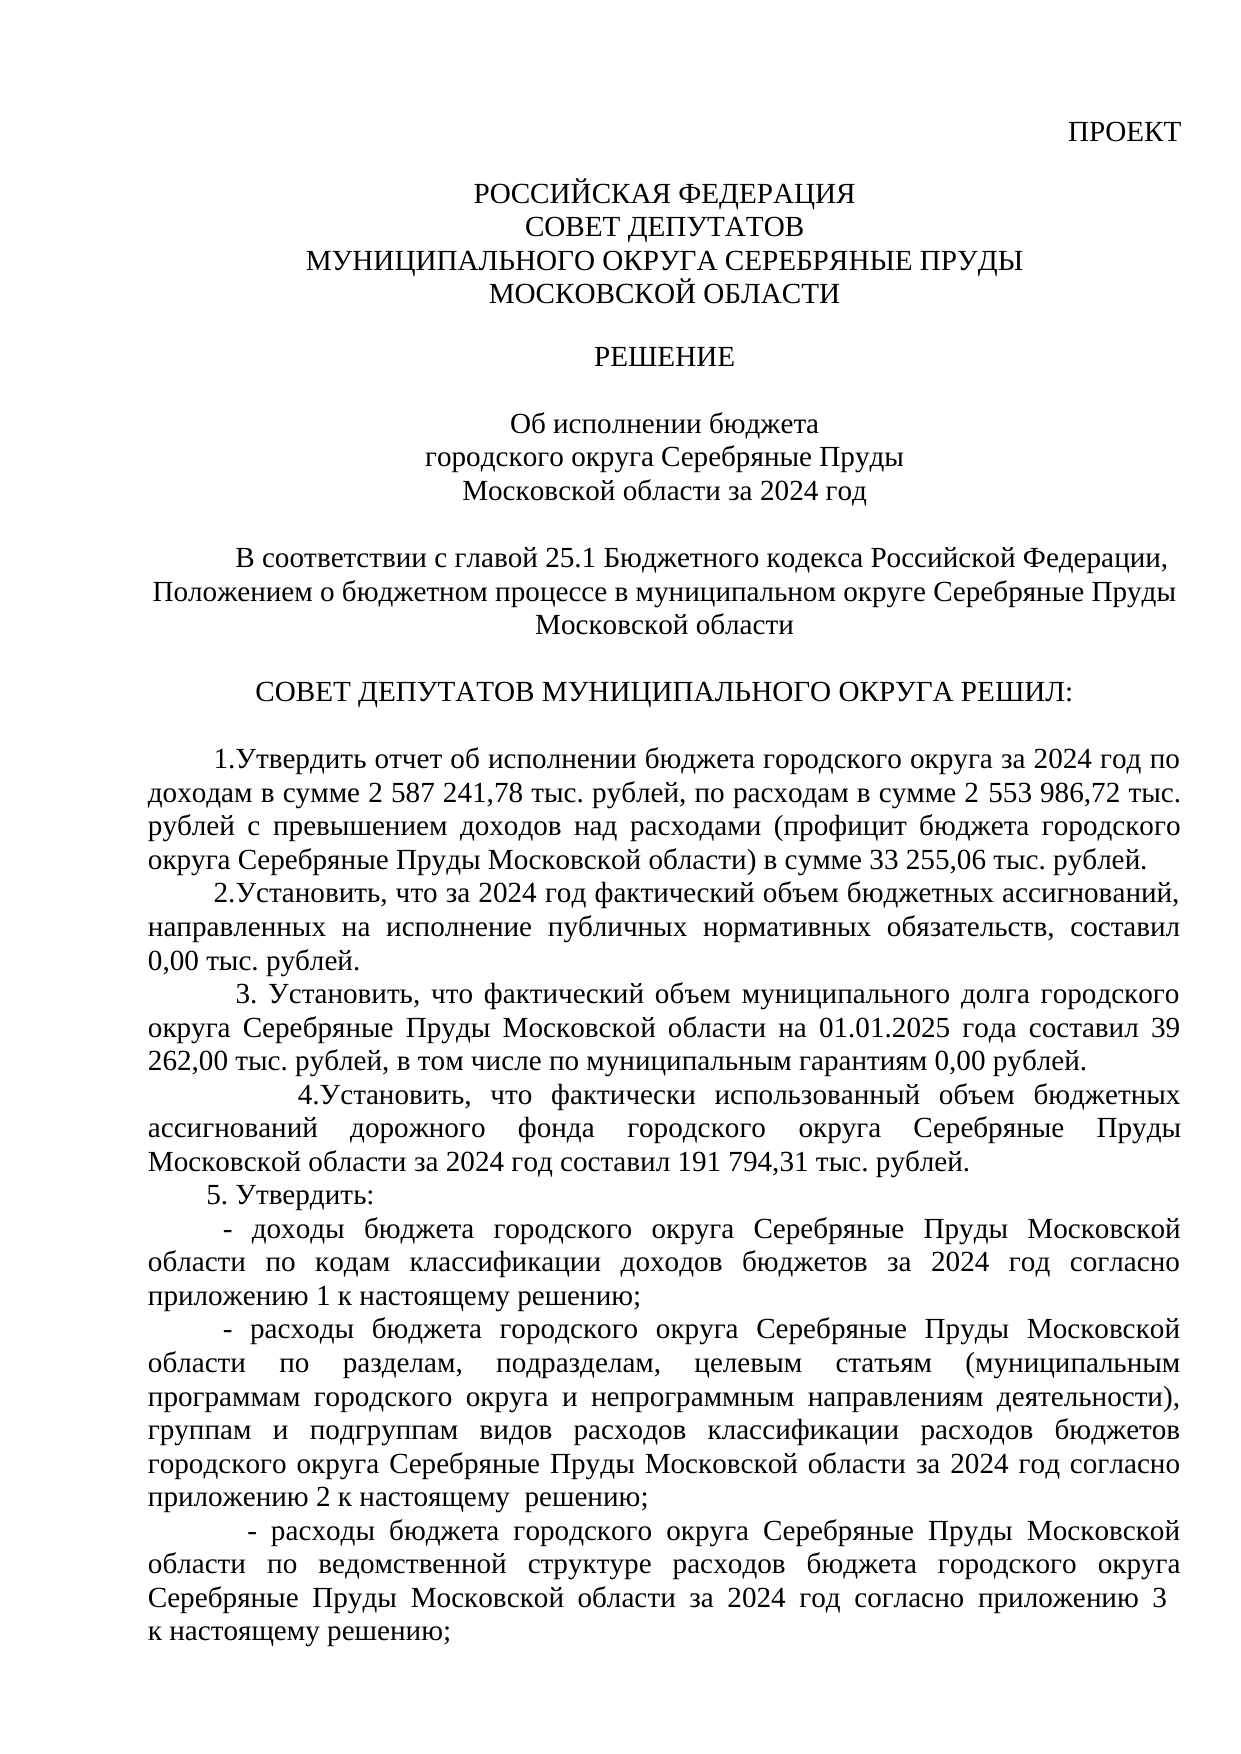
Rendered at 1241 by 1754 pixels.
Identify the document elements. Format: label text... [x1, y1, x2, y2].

text СОВЕТ ДЕПУТАТОВ МУНИЦИПАЛЬНОГО ОКРУГА РЕШИЛ: [91, 674, 1181, 708]
text - доходы бюджета городского округа Серебряные Пруды Московской области по кодам классификации доходов бюджетов за 2024 год согласно приложению 1 к настоящему решению; [148, 1211, 1181, 1312]
text 1.Утвердить отчет об исполнении бюджета городского округа за 2024 год по доходам в сумме 2 587 241,78 тыс. рублей, по расходам в сумме 2 553 986,72 тыс. рублей с превышением доходов над расходами (профицит бюджета городского округа Серебряные Пруды Московской области) в сумме 33 255,06 тыс. рублей. [148, 741, 1181, 876]
text МУНИЦИПАЛЬНОГО ОКРУГА СЕРЕБРЯНЫЕ ПРУДЫ [91, 243, 1181, 277]
text 5. Утвердить: [148, 1177, 1181, 1211]
text РЕШЕНИЕ [91, 339, 1181, 372]
text ПРОЕКТ [91, 114, 1181, 147]
text В соответствии с главой 25.1 Бюджетного кодекса Российской Федерации, Положением о бюджетном процессе в муниципальном округе Серебряные Пруды Московской области [148, 540, 1181, 641]
text МОСКОВСКОЙ ОБЛАСТИ [91, 277, 1181, 310]
text СОВЕТ ДЕПУТАТОВ [91, 209, 1181, 243]
text 2.Установить, что за 2024 год фактический объем бюджетных ассигнований, направленных на исполнение публичных нормативных обязательств, составил 0,00 тыс. рублей. [148, 876, 1181, 976]
text РОССИЙСКАЯ ФЕДЕРАЦИЯ [91, 176, 1181, 209]
text Московской области за 2024 год [91, 473, 1181, 507]
text Об исполнении бюджета [148, 406, 1181, 439]
text городского округа Серебряные Пруды [91, 439, 1181, 473]
text 4.Установить, что фактически использованный объем бюджетных ассигнований дорожного фонда городского округа Серебряные Пруды Московской области за 2024 год составил 191 794,31 тыс. рублей. [148, 1077, 1181, 1177]
text 3. Установить, что фактический объем муниципального долга городского округа Серебряные Пруды Московской области на 01.01.2025 года составил 39 262,00 тыс. рублей, в том числе по муниципальным гарантиям 0,00 рублей. [148, 976, 1181, 1077]
text - расходы бюджета городского округа Серебряные Пруды Московской области по разделам, подразделам, целевым статьям (муниципальным программам городского округа и непрограммным направлениям деятельности), группам и подгруппам видов расходов классификации расходов бюджетов городского округа Серебряные Пруды Московской области за 2024 год согласно приложению 2 к настоящему решению; [148, 1312, 1181, 1513]
text - расходы бюджета городского округа Серебряные Пруды Московской области по ведомственной структуре расходов бюджета городского округа Серебряные Пруды Московской области за 2024 год согласно приложению 3 к настоящему решению; [148, 1513, 1181, 1647]
